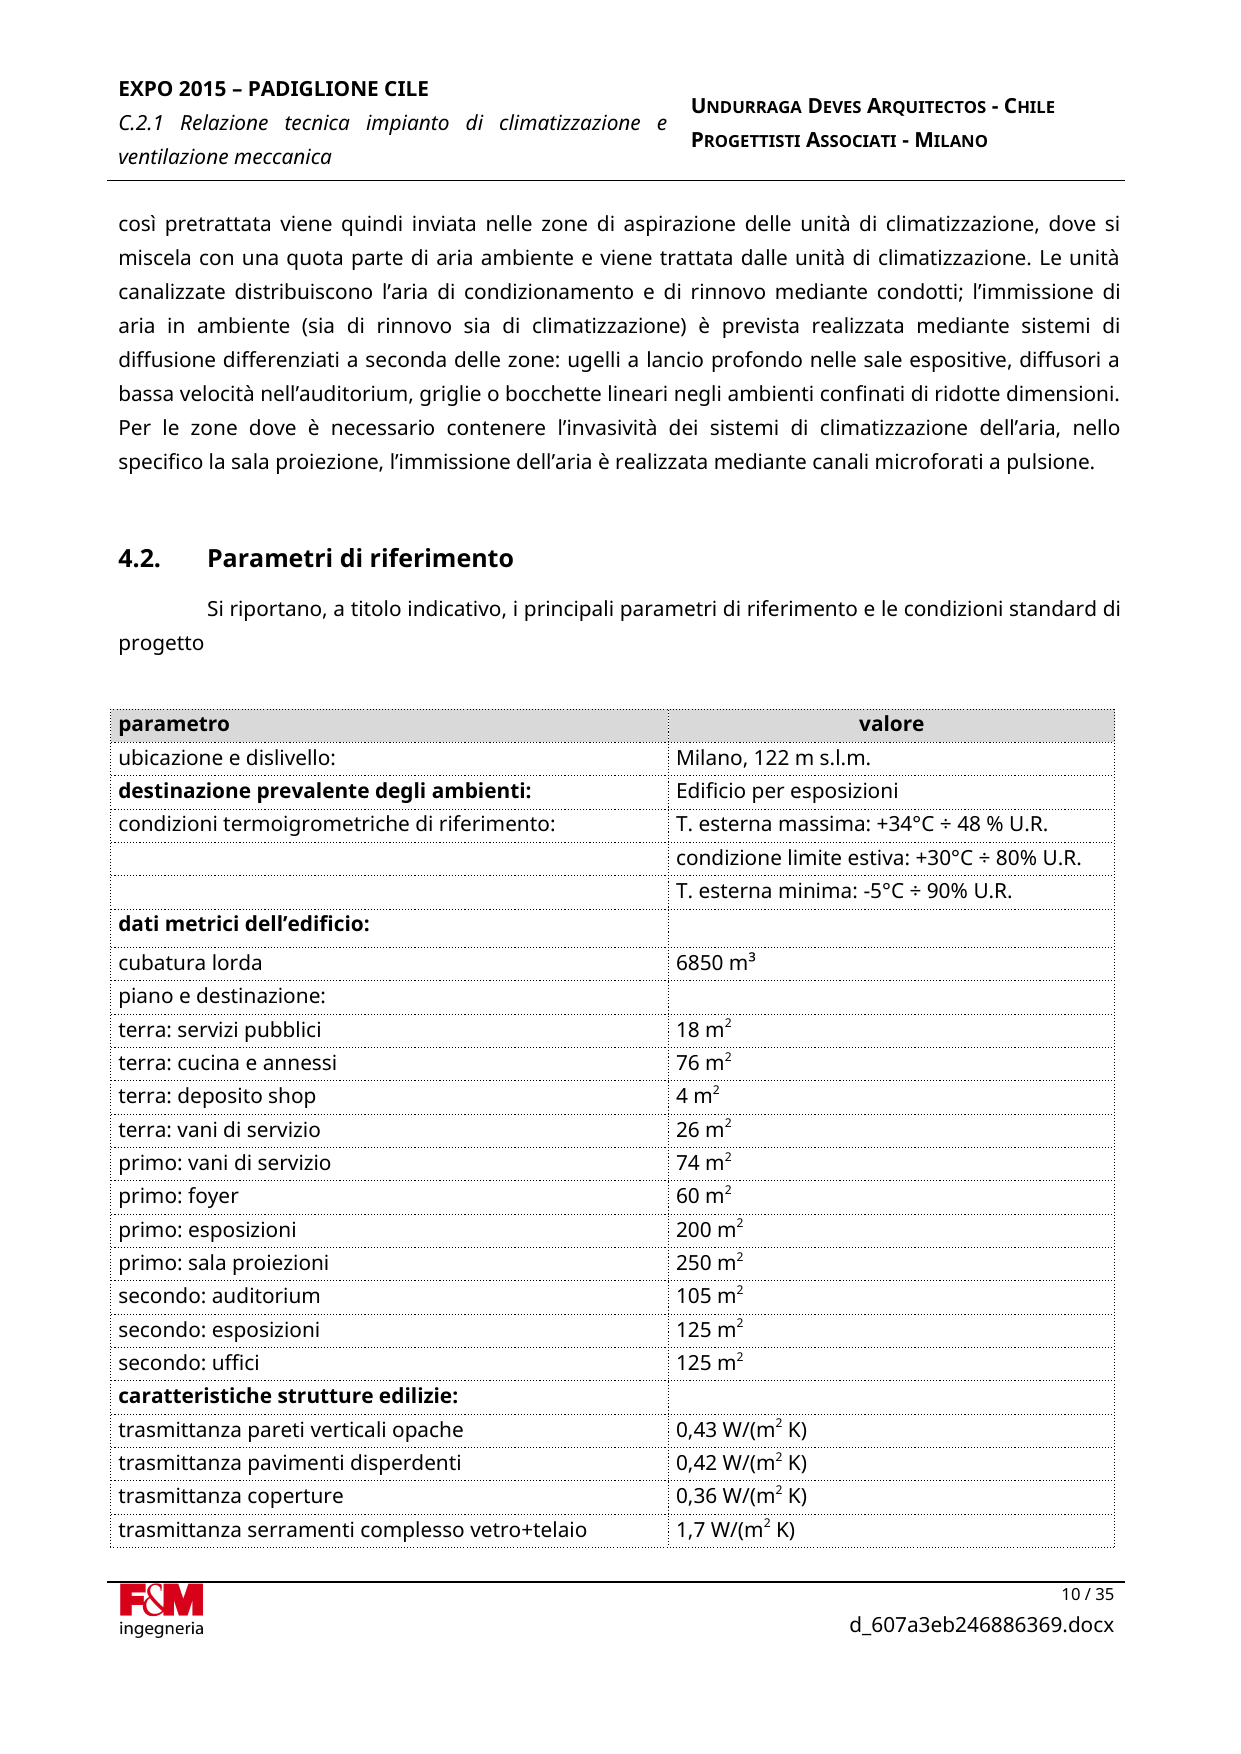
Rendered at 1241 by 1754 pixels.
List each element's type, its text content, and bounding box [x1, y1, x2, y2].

table_cell 1,7 W/(m2 K) [669, 1514, 1115, 1547]
table_cell 125 m2 [669, 1347, 1115, 1380]
table_cell 26 m2 [669, 1114, 1115, 1147]
table_cell caratteristiche strutture edilizie: [111, 1380, 668, 1414]
table_cell cubatura lorda [111, 947, 668, 980]
table_cell secondo: esposizioni [111, 1314, 668, 1347]
table_cell primo: sala proiezioni [111, 1247, 668, 1280]
table_cell secondo: auditorium [111, 1280, 668, 1314]
table_cell 18 m2 [669, 1014, 1115, 1047]
table_cell 0,36 W/(m2 K) [669, 1480, 1115, 1514]
table_cell trasmittanza serramenti complesso vetro+telaio [111, 1514, 668, 1547]
table_cell destinazione prevalente degli ambienti: [111, 775, 668, 808]
table_cell [669, 980, 1115, 1014]
table_cell T. esterna minima: -5°C ÷ 90% U.R. [669, 875, 1115, 908]
text Parametri di riferimento [118, 541, 1122, 574]
table_cell trasmittanza pavimenti disperdenti [111, 1447, 668, 1480]
table_cell [669, 909, 1115, 947]
table_cell Edificio per esposizioni [669, 775, 1115, 808]
table_cell condizione limite estiva: + ÷ 80% U.R. [669, 842, 1115, 875]
table_cell 6850 m³ [669, 947, 1115, 980]
table_cell 200 m2 [669, 1214, 1115, 1247]
table_cell 4 m2 [669, 1080, 1115, 1114]
table_cell primo: vani di servizio [111, 1147, 668, 1180]
table_cell secondo: uffici [111, 1347, 668, 1380]
table_cell piano e destinazione: [111, 980, 668, 1014]
text Si riportano, a titolo indicativo, i principali parametri di riferimento e le condizioni standard di progetto [118, 594, 1122, 656]
table_cell terra: deposito shop [111, 1080, 668, 1114]
table_cell [669, 1380, 1115, 1414]
table_cell 0,42 W/(m2 K) [669, 1447, 1115, 1480]
table_cell 250 m2 [669, 1247, 1115, 1280]
table_cell T. esterna massima: +34°C ÷ 48 % U.R. [669, 809, 1115, 842]
table_cell 74 m2 [669, 1147, 1115, 1180]
table_cell Milano, 122 m s.l.m. [669, 742, 1115, 775]
table_cell 125 m2 [669, 1314, 1115, 1347]
table_cell [111, 842, 668, 875]
table_cell terra: vani di servizio [111, 1114, 668, 1147]
table_cell primo: foyer [111, 1180, 668, 1214]
table_header valore [669, 709, 1115, 742]
table_cell primo: esposizioni [111, 1214, 668, 1247]
table_header parametro [111, 709, 668, 742]
table_cell condizioni termoigrometriche di riferimento: [111, 809, 668, 842]
table_cell 0,43 W/(m2 K) [669, 1414, 1115, 1447]
table_cell terra: servizi pubblici [111, 1014, 668, 1047]
table_cell 60 m2 [669, 1180, 1115, 1214]
table_cell trasmittanza coperture [111, 1480, 668, 1514]
picture [118, 1582, 209, 1643]
table_cell [111, 875, 668, 908]
table_cell ubicazione e dislivello: [111, 742, 668, 775]
table_cell terra: cucina e annessi [111, 1047, 668, 1080]
table_cell trasmittanza pareti verticali opache [111, 1414, 668, 1447]
table_cell 105 m2 [669, 1280, 1115, 1314]
table_cell 76 m2 [669, 1047, 1115, 1080]
table_cell dati metrici dell’edificio: [111, 909, 668, 947]
